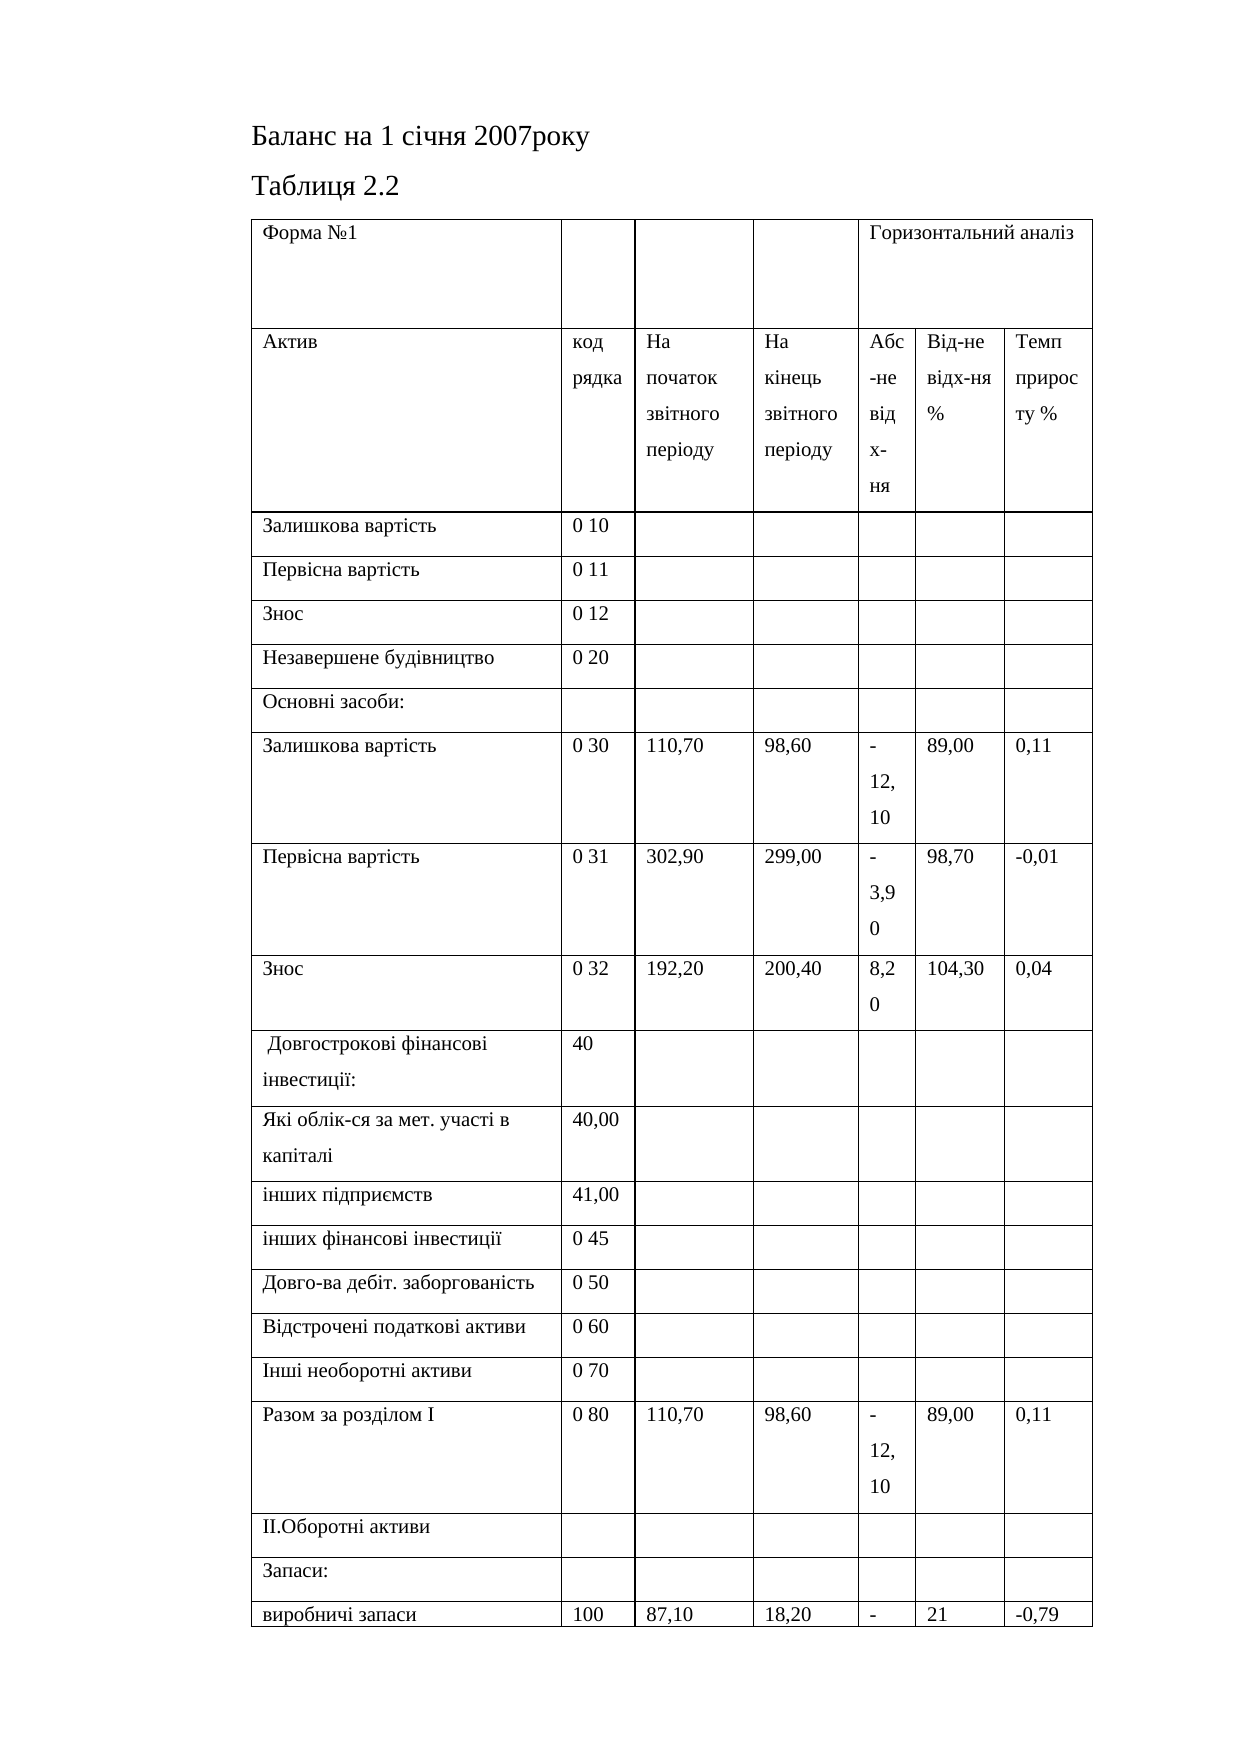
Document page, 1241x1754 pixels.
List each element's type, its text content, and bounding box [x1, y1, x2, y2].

table_header [562, 220, 634, 328]
table_cell 0 60 [562, 1314, 634, 1357]
table_cell Які облік-ся за мет. участі в капіталі [252, 1107, 561, 1181]
table_cell На початок звітного періоду [636, 329, 753, 511]
table_cell [562, 1514, 634, 1557]
table_cell 0 10 [562, 513, 634, 556]
table_cell інших фінансові інвестиції [252, 1226, 561, 1269]
table_cell [916, 1558, 1004, 1601]
table_cell [1005, 557, 1092, 599]
table_cell [754, 513, 858, 556]
table_cell [916, 601, 1004, 644]
table_cell [1005, 1031, 1092, 1106]
table_cell [916, 1031, 1004, 1106]
table_cell інших підприємств [252, 1182, 561, 1225]
table_cell Разом за розділом І [252, 1402, 561, 1513]
table_cell 0 50 [562, 1270, 634, 1313]
table_cell 0 11 [562, 557, 634, 599]
table_header [754, 220, 858, 328]
table_cell [636, 1270, 753, 1313]
table_cell [636, 601, 753, 644]
table_cell [754, 1514, 858, 1557]
table_cell [754, 1031, 858, 1106]
table_cell [754, 689, 858, 732]
table_cell [859, 1514, 915, 1557]
table_cell [916, 557, 1004, 599]
table_cell -68,90 [859, 1602, 915, 1626]
table_cell [562, 1558, 634, 1601]
table_cell [859, 1558, 915, 1601]
table_cell [1005, 1226, 1092, 1269]
table_cell [1005, 1514, 1092, 1557]
table_cell [859, 689, 915, 732]
table_cell [636, 513, 753, 556]
table_cell 200,40 [754, 956, 858, 1030]
table_cell 110,70 [636, 733, 753, 843]
table_cell Відстрочені податкові активи [252, 1314, 561, 1357]
table_cell [916, 1514, 1004, 1557]
table_cell [754, 1270, 858, 1313]
table_cell [859, 557, 915, 599]
table_cell -12,10 [859, 733, 915, 843]
table_cell Від-не відх-ня % [916, 329, 1004, 511]
table_cell На кінець звітного періоду [754, 329, 858, 511]
table_cell 0 45 [562, 1226, 634, 1269]
table_cell [916, 1314, 1004, 1357]
table_cell [636, 1226, 753, 1269]
table_cell ІІ.Оборотні активи [252, 1514, 561, 1557]
text Баланс на 1 січня 2007року [177, 118, 1152, 152]
table_cell Запаси: [252, 1558, 561, 1601]
table_header [636, 220, 753, 328]
table_cell -12,10 [859, 1402, 915, 1513]
table_cell -0,01 [1005, 844, 1092, 955]
table_cell [859, 1226, 915, 1269]
table_cell [754, 601, 858, 644]
table_cell [754, 1314, 858, 1357]
table_cell Довгострокові фінансові інвестиції: [252, 1031, 561, 1106]
table_cell 21 [916, 1602, 1004, 1626]
table_cell Залишкова вартість [252, 733, 561, 843]
table_cell 0 31 [562, 844, 634, 955]
table_cell [636, 645, 753, 688]
table_cell [916, 1358, 1004, 1401]
table_cell [1005, 1358, 1092, 1401]
table_cell [636, 1358, 753, 1401]
table_cell [916, 689, 1004, 732]
table_cell [1005, 645, 1092, 688]
table_cell Довго-ва дебіт. заборгованість [252, 1270, 561, 1313]
table_cell [636, 689, 753, 732]
table_cell [1005, 1270, 1092, 1313]
table_cell [859, 1358, 915, 1401]
table_cell Темп приросту % [1005, 329, 1092, 511]
table_cell [859, 1314, 915, 1357]
table_cell 299,00 [754, 844, 858, 955]
table_cell 302,90 [636, 844, 753, 955]
table_cell [916, 513, 1004, 556]
table_cell Основні засоби: [252, 689, 561, 732]
table_cell 0 20 [562, 645, 634, 688]
table_cell 98,70 [916, 844, 1004, 955]
table_cell 87,10 [636, 1602, 753, 1626]
table_cell 41,00 [562, 1182, 634, 1225]
table_cell Інші необоротні активи [252, 1358, 561, 1401]
table_cell 0 12 [562, 601, 634, 644]
table_cell 8,20 [859, 956, 915, 1030]
table_cell [636, 1558, 753, 1601]
table_cell Абс-не відх-ня [859, 329, 915, 511]
table_cell код рядка [562, 329, 634, 511]
table_cell [859, 1107, 915, 1181]
table_cell 0,11 [1005, 1402, 1092, 1513]
table_cell [754, 557, 858, 599]
table_cell [1005, 513, 1092, 556]
table_cell [859, 645, 915, 688]
table_cell [1005, 1314, 1092, 1357]
table_cell [636, 1314, 753, 1357]
table_cell -3,90 [859, 844, 915, 955]
table_cell [916, 1226, 1004, 1269]
table_cell [859, 513, 915, 556]
table_cell Актив [252, 329, 561, 511]
table_cell 18,20 [754, 1602, 858, 1626]
table_cell [1005, 1182, 1092, 1225]
table_cell 192,20 [636, 956, 753, 1030]
table_cell 100 [562, 1602, 634, 1626]
table_cell [754, 1358, 858, 1401]
table_cell [754, 1107, 858, 1181]
table_cell [636, 1107, 753, 1181]
table_cell Залишкова вартість [252, 513, 561, 556]
table_header Форма №1 [252, 220, 561, 328]
table_cell [636, 1514, 753, 1557]
table_cell [916, 1182, 1004, 1225]
table_cell [562, 689, 634, 732]
table_cell [916, 1270, 1004, 1313]
table_cell [636, 557, 753, 599]
table_cell 98,60 [754, 1402, 858, 1513]
table_cell виробничі запаси [252, 1602, 561, 1626]
table_cell [859, 1270, 915, 1313]
table_cell 0 30 [562, 733, 634, 843]
table_cell [916, 1107, 1004, 1181]
table_cell 0,11 [1005, 733, 1092, 843]
table_cell [754, 1558, 858, 1601]
table_cell Незавершене будівництво [252, 645, 561, 688]
table_cell [1005, 689, 1092, 732]
table_cell Знос [252, 956, 561, 1030]
table_cell 98,60 [754, 733, 858, 843]
table_cell [636, 1031, 753, 1106]
table_cell 0 80 [562, 1402, 634, 1513]
table_cell 104,30 [916, 956, 1004, 1030]
table_cell [754, 1182, 858, 1225]
text Таблиця 2.2 [177, 168, 1152, 202]
table_cell 89,00 [916, 733, 1004, 843]
table_cell 0 32 [562, 956, 634, 1030]
table_cell 0,04 [1005, 956, 1092, 1030]
table_cell [1005, 1558, 1092, 1601]
table_cell 89,00 [916, 1402, 1004, 1513]
table_cell [754, 1226, 858, 1269]
table_cell [1005, 1107, 1092, 1181]
table_cell 0 70 [562, 1358, 634, 1401]
table_header Горизонтальний аналіз [859, 220, 1092, 328]
table_cell Первісна вартість [252, 557, 561, 599]
table_cell [859, 1182, 915, 1225]
table_cell [636, 1182, 753, 1225]
table_cell [1005, 601, 1092, 644]
table_cell 40,00 [562, 1107, 634, 1181]
table_cell [916, 645, 1004, 688]
table_cell 40 [562, 1031, 634, 1106]
table_cell [859, 1031, 915, 1106]
table_cell -0,79 [1005, 1602, 1092, 1626]
table_cell Первісна вартість [252, 844, 561, 955]
table_cell [754, 645, 858, 688]
table_cell Знос [252, 601, 561, 644]
table_cell 110,70 [636, 1402, 753, 1513]
table_cell [859, 601, 915, 644]
